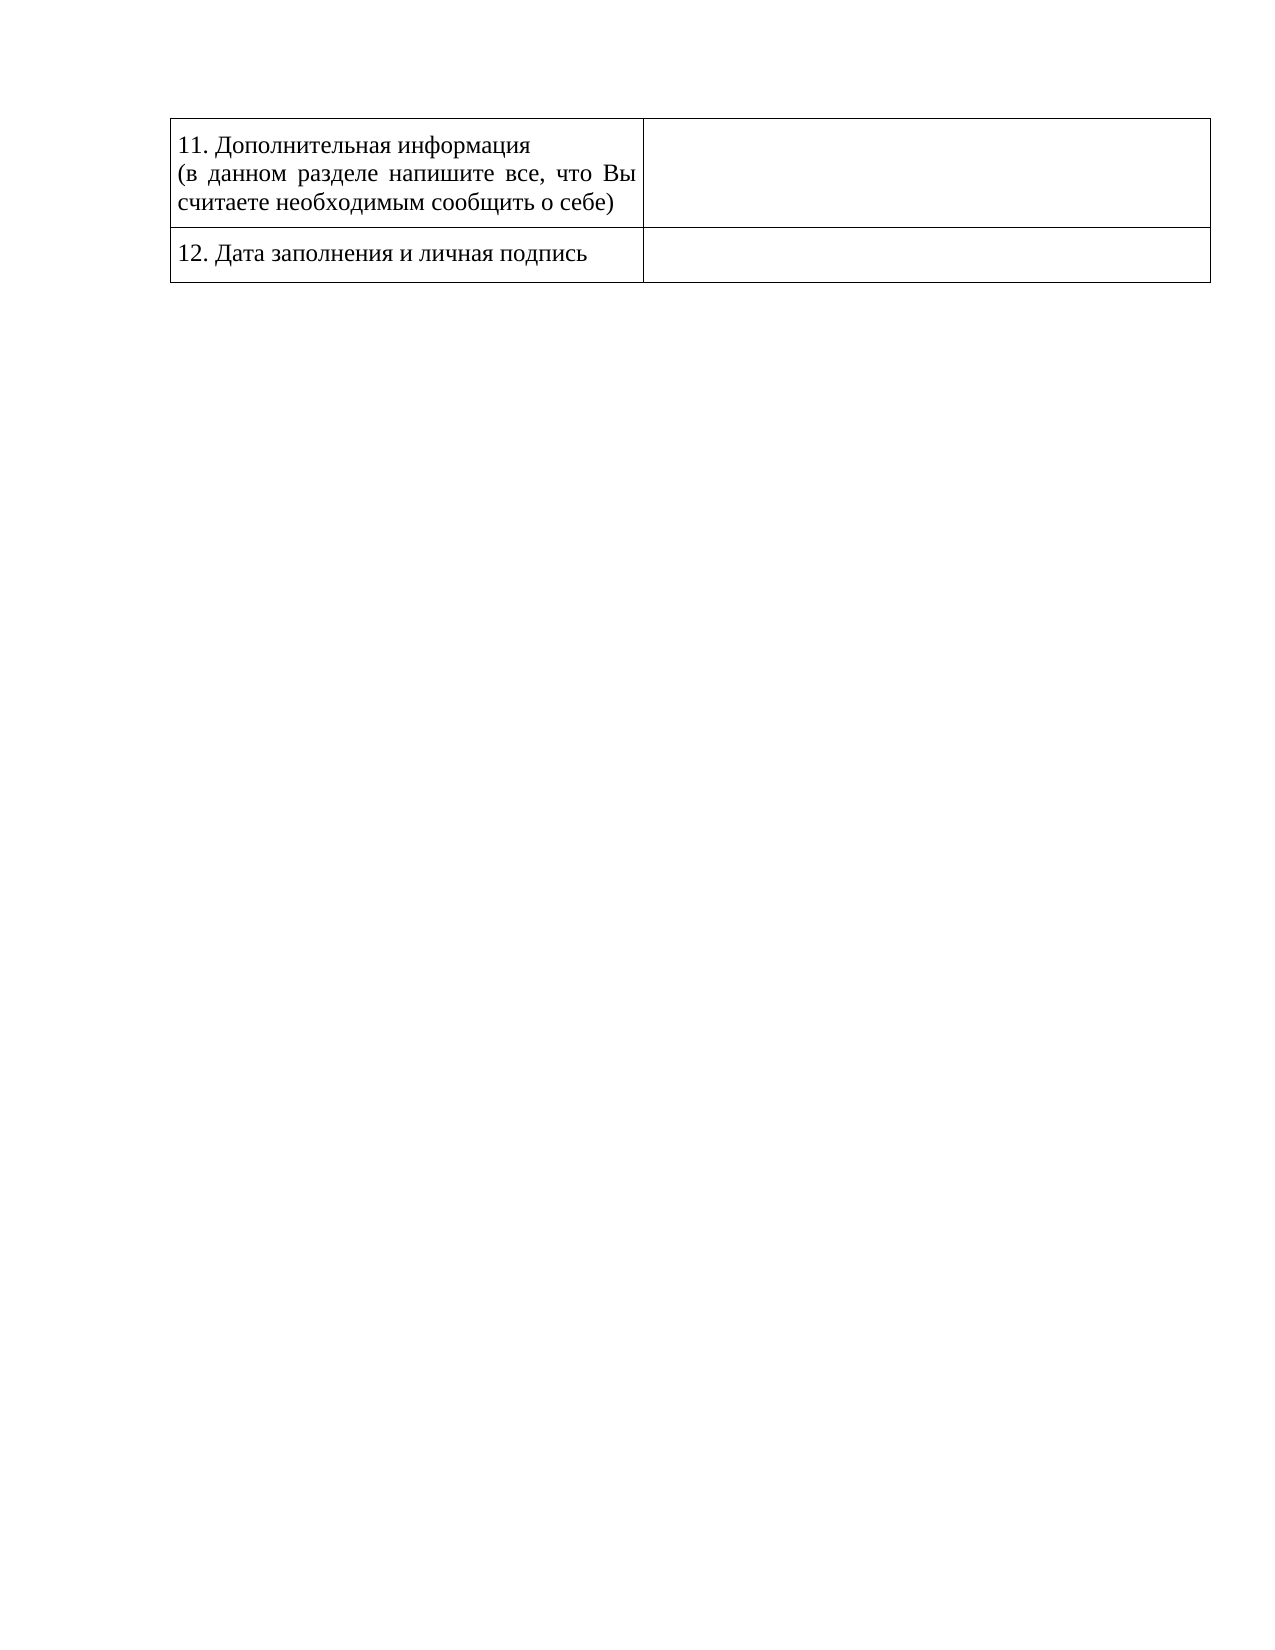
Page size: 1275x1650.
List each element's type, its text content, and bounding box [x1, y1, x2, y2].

table_cell [644, 228, 1210, 282]
table_cell [644, 119, 1210, 227]
table_cell 12. Дата заполнения и личная подпись [171, 228, 643, 282]
table_cell 11. Дополнительная информация (в данном разделе напишите все, что Вы считаете необходимым сообщить о себе) [171, 119, 643, 227]
